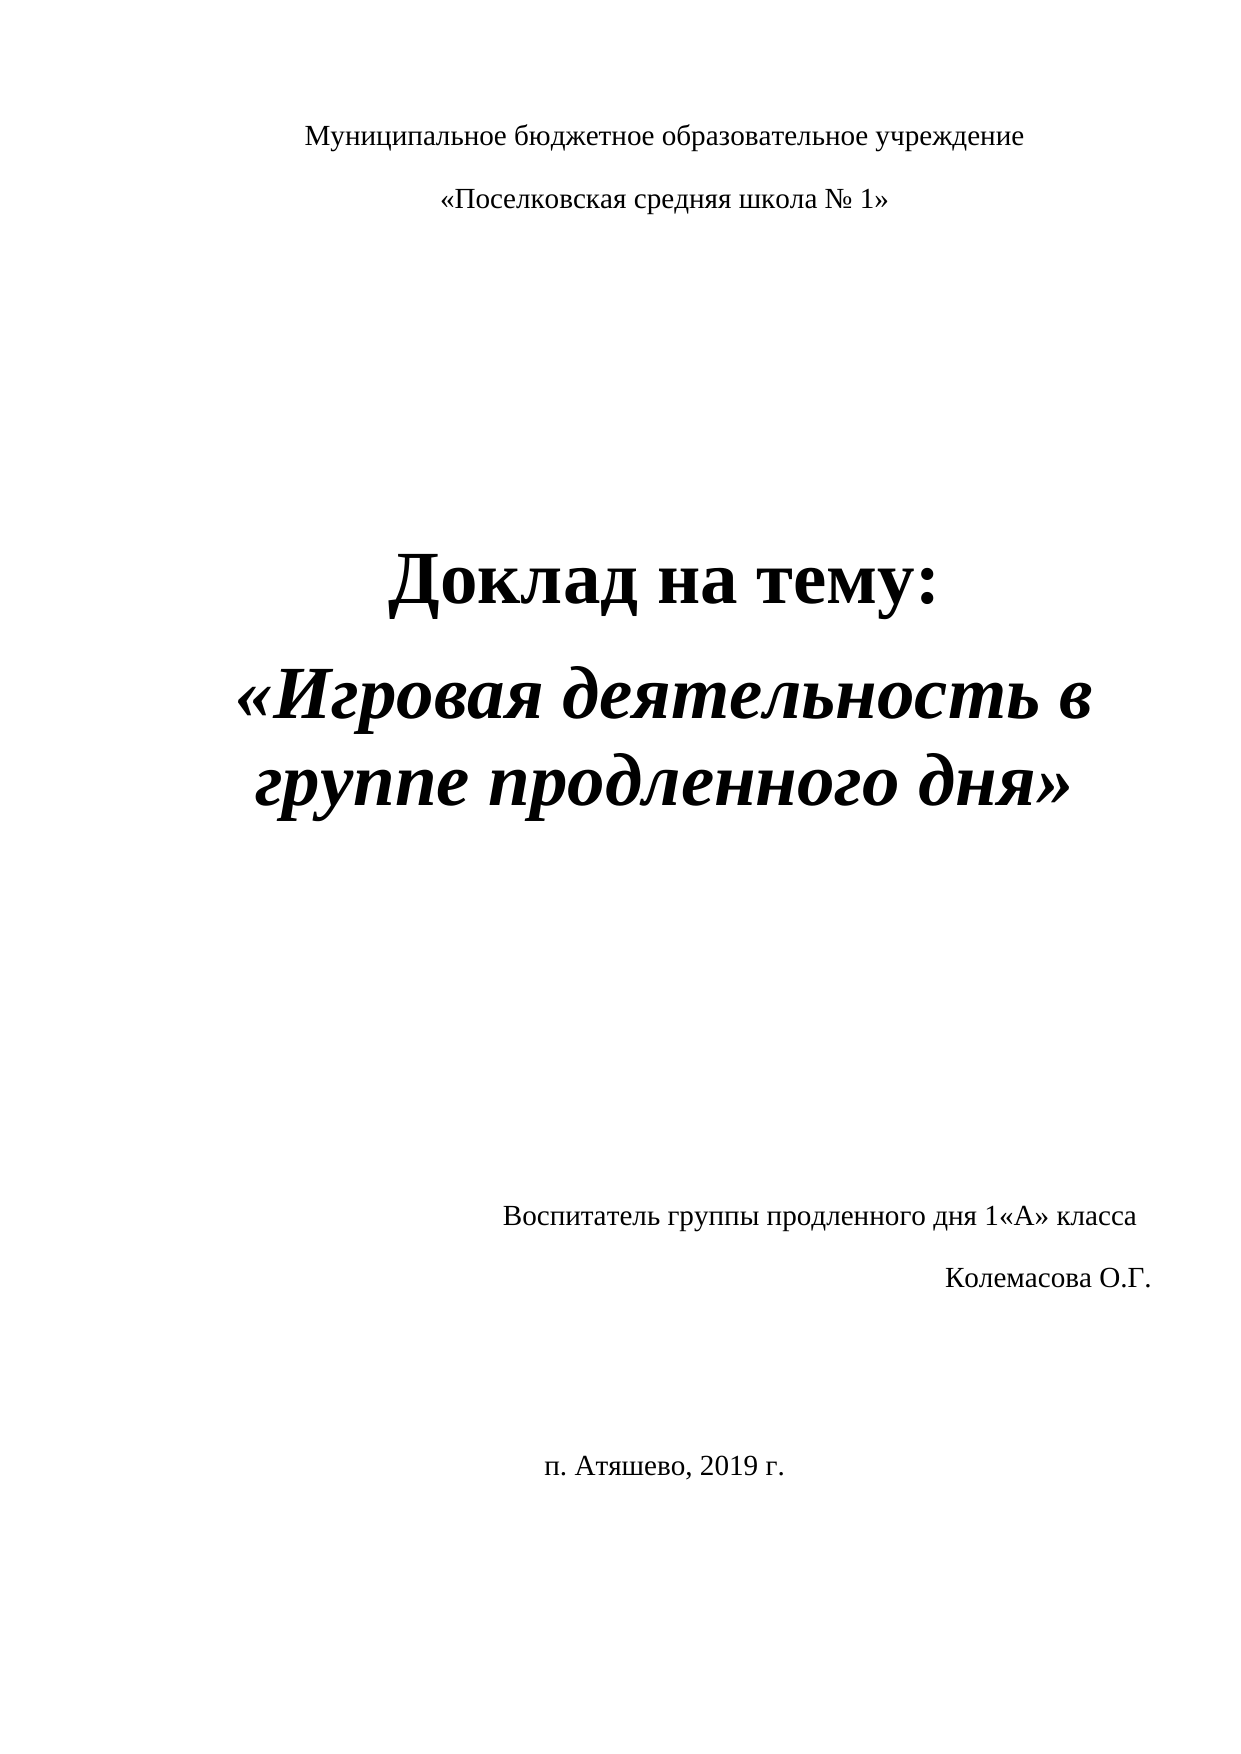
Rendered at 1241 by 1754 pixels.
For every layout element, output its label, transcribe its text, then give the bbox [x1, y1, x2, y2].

text Муниципальное бюджетное образовательное учреждение [177, 118, 1152, 152]
text Колемасова О.Г. [177, 1260, 1152, 1294]
text «Игровая деятельность в группе продленного дня» [177, 648, 1152, 821]
text п. Атяшево, 2019 г. [177, 1448, 1152, 1482]
text Воспитатель группы продленного дня 1«А» класса [177, 1198, 1152, 1231]
text «Поселковская средняя школа № 1» [177, 181, 1152, 214]
text Доклад на тему: [177, 533, 1152, 619]
